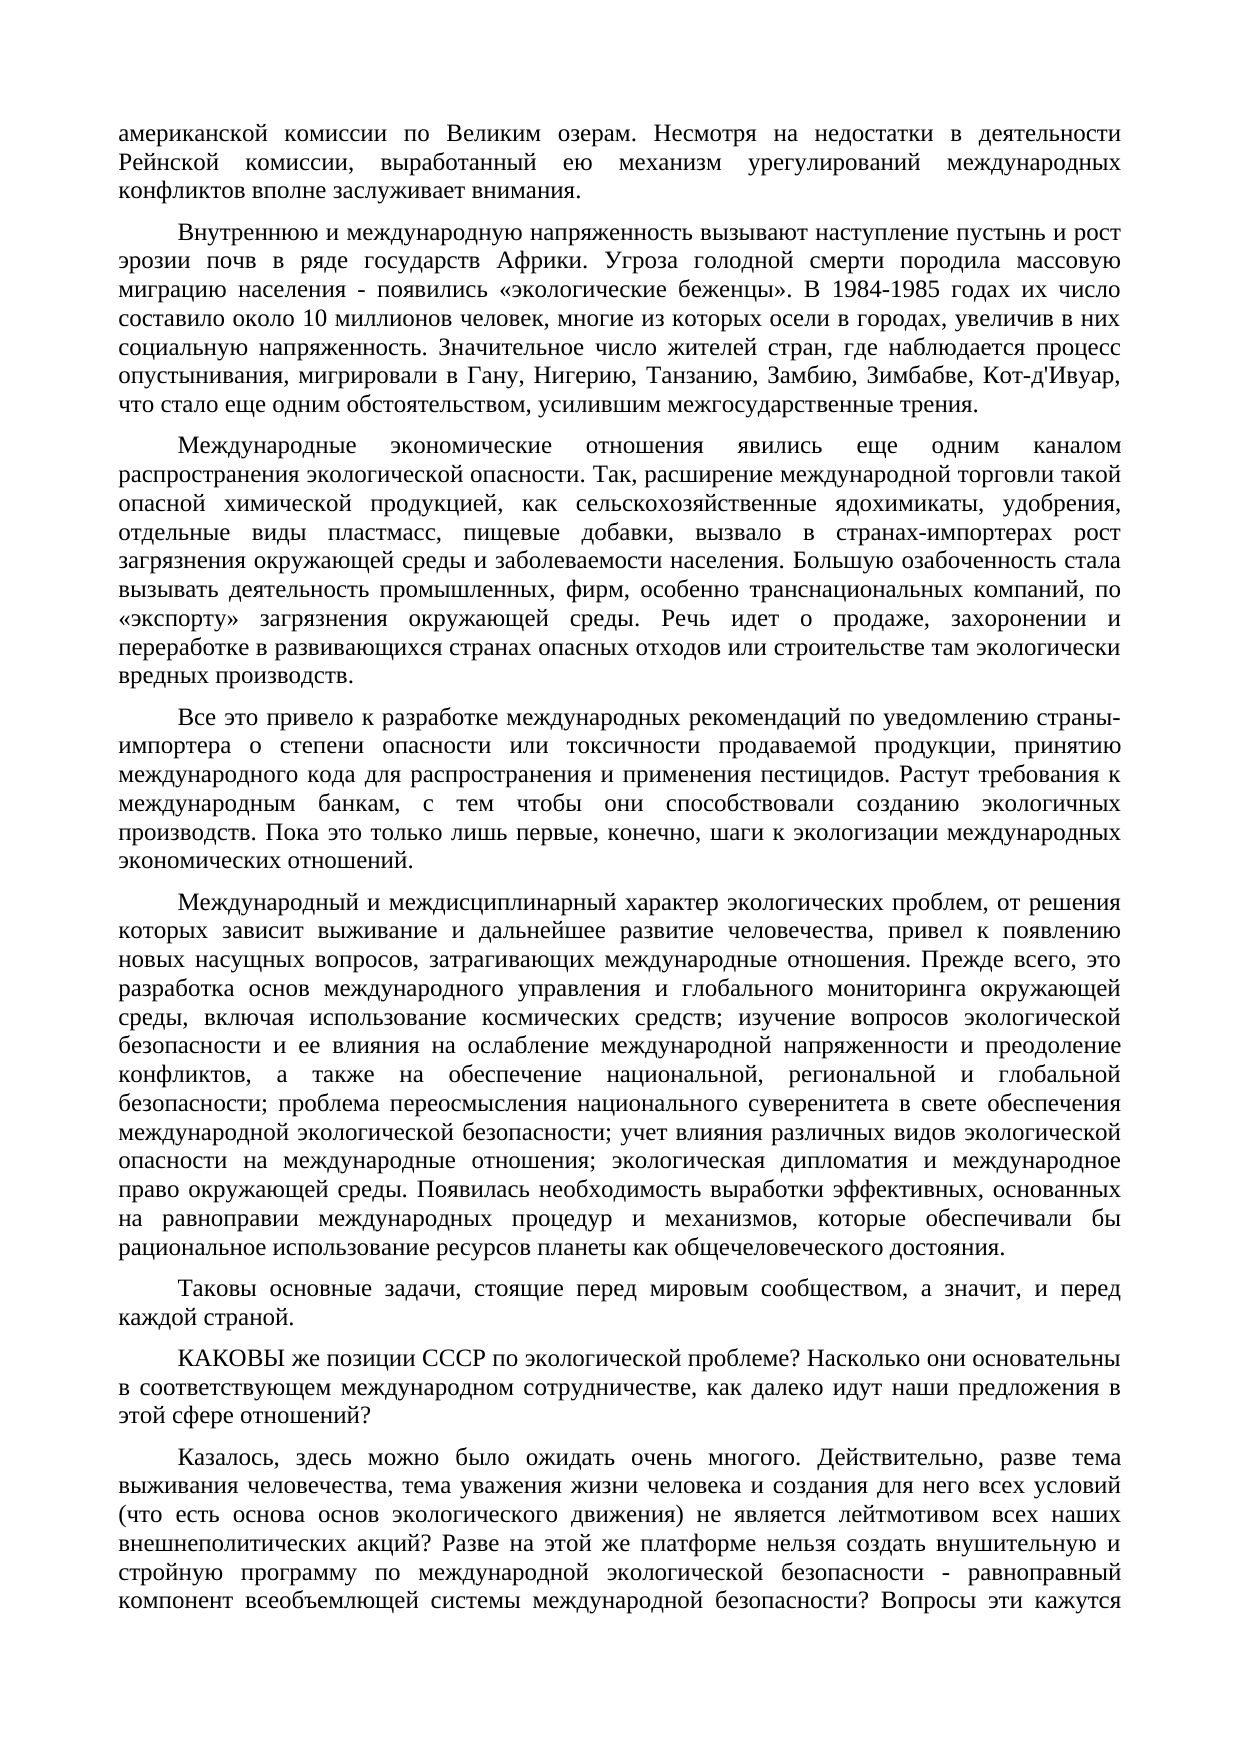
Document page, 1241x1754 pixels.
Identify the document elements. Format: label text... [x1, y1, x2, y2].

text Международный и междисциплинарный характер экологических проблем, от решения которых зависит выживание и дальнейшее развитие человечества, привел к появлению новых насущных вопросов, затрагивающих международные отношения. Прежде всего, это разработка основ международного управления и глобального мониторинга окружающей среды, включая использование космических средств; изучение вопросов экологической безопасности и ее влияния на ослабление международной напряженности и преодоление конфликтов, а также на обеспечение национальной, региональной и глобальной безопасности; проблема переосмысления национального суверенитета в свете обеспечения международной экологической безопасности; учет влияния различных видов экологической опасности на международные отношения; экологическая дипломатия и международное право окружающей среды. Появилась необходимость выработки эффективных, основанных на равноправии международных процедур и механизмов, которые обеспечивали бы рациональное использование ресурсов планеты как общечеловеческого достояния. [118, 887, 1122, 1261]
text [118, 118, 1122, 204]
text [118, 1442, 1122, 1614]
text Все это привело к разработке международных рекомендаций по уведомлению страны-импортера о степени опасности или токсичности продаваемой продукции, принятию международного кода для распространения и применения пестицидов. Растут требования к международным банкам, с тем чтобы они способствовали созданию экологичных производств. Пока это только лишь первые, конечно, шаги к экологизации международных экономических отношений. [118, 702, 1122, 874]
text КАКОВЫ же позиции СССР по экологической проблеме? Насколько они основательны в соответствующем международном сотрудничестве, как далеко идут наши предложения в этой сфере отношений? [118, 1343, 1122, 1429]
text Международные экономические отношения явились еще одним каналом распространения экологической опасности. Так, расширение международной торговли такой опасной химической продукцией, как сельскохозяйственные ядохимикаты, удобрения, отдельные виды пластмасс, пищевые добавки, вызвало в странах-импортерах рост загрязнения окружающей среды и заболеваемости населения. Большую озабоченность стала вызывать деятельность промышленных, фирм, особенно транснациональных компаний, по «экспорту» загрязнения окружающей среды. Речь идет о продаже, захоронении и переработке в развивающихся странах опасных отходов или строительстве там экологически вредных производств. [118, 431, 1122, 689]
text Таковы основные задачи, стоящие перед мировым сообществом, а значит, и перед каждой страной. [118, 1273, 1122, 1331]
text Внутреннюю и международную напряженность вызывают наступление пустынь и рост эрозии почв в ряде государств Африки. Угроза голодной смерти породила массовую миграцию населения - появились «экологические беженцы». В 1984-1985 годах их число составило около 10 миллионов человек, многие из которых осели в городах, увеличив в них социальную напряженность. Значительное число жителей стран, где наблюдается процесс опустынивания, мигрировали в Гану, Нигерию, Танзанию, Замбию, Зимбабве, Кот-д'Ивуар, что стало еще одним обстоятельством, усилившим межгосударственные трения. [118, 217, 1122, 418]
